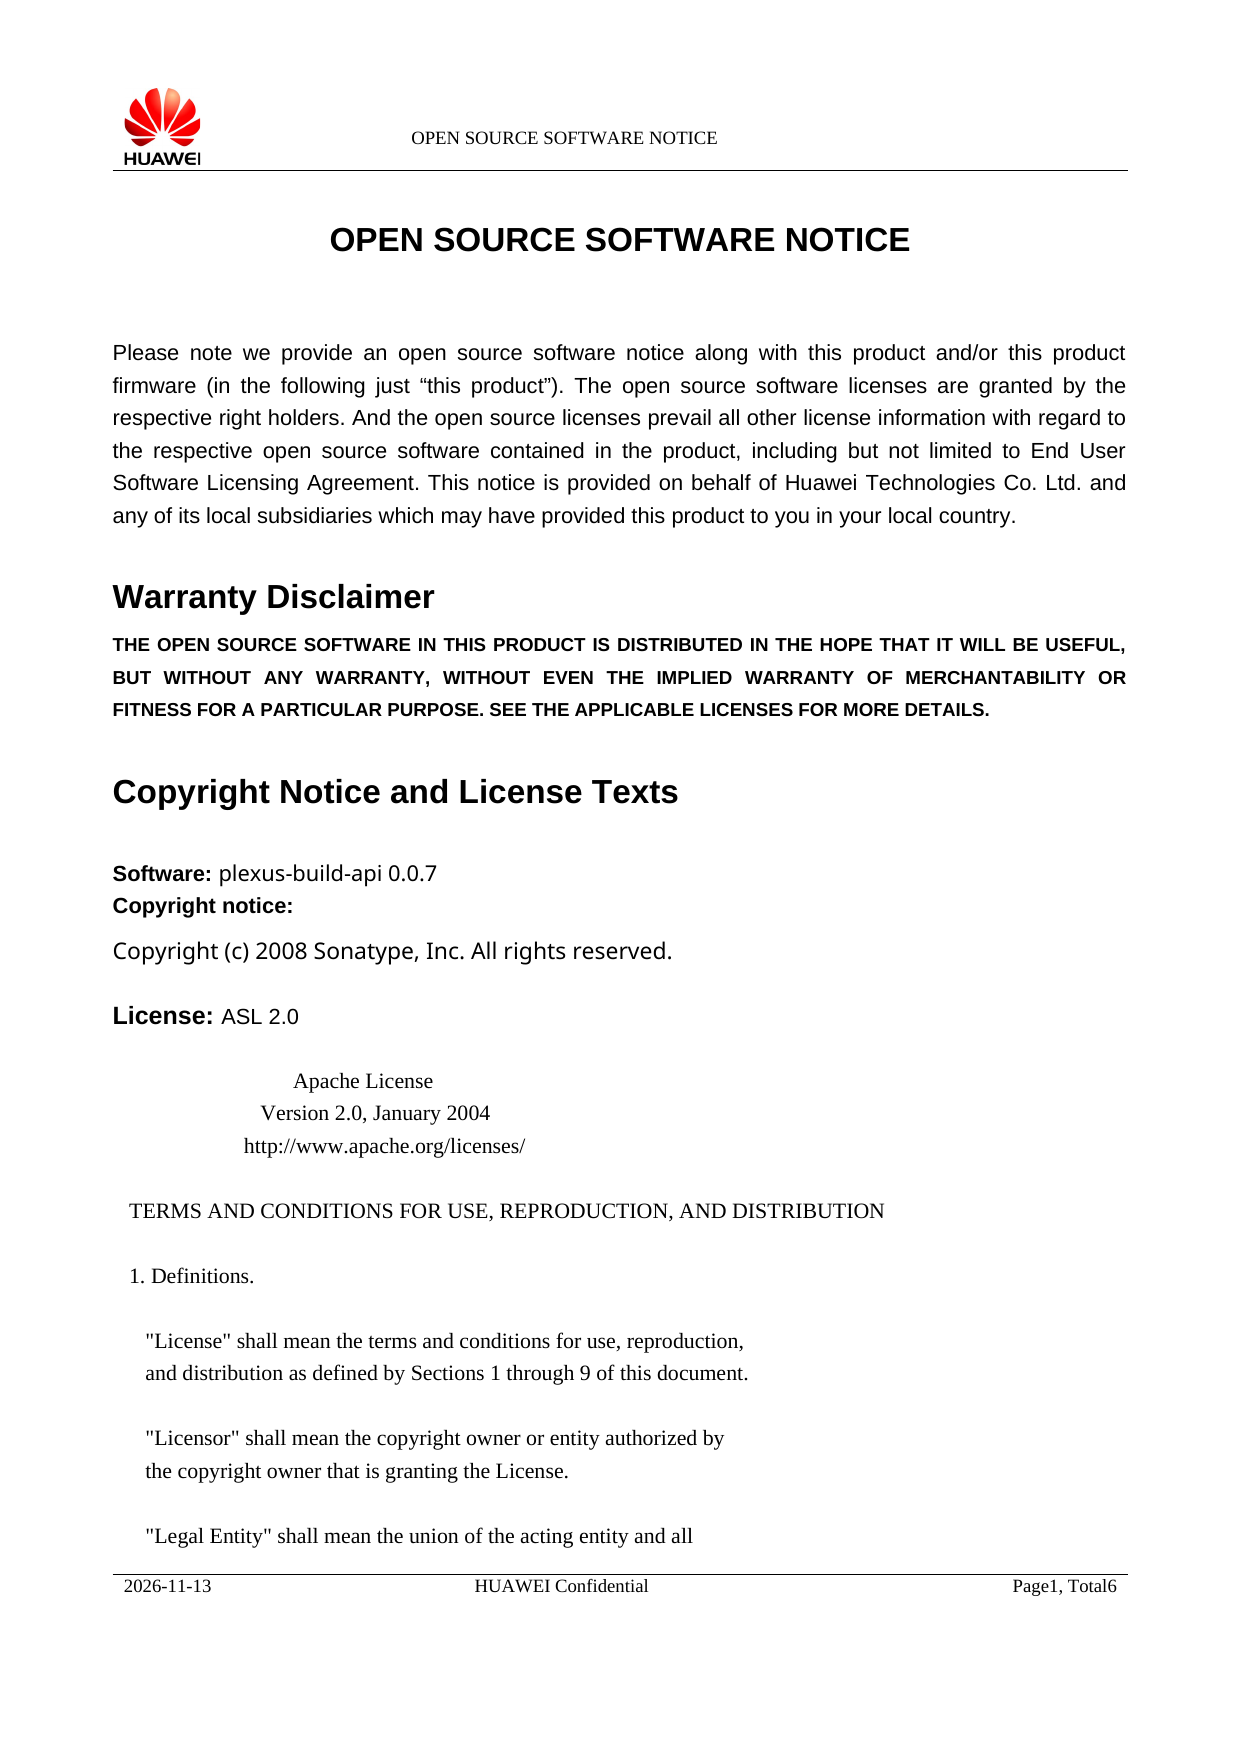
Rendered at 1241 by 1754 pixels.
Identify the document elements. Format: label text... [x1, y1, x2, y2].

text OPEN SOURCE SOFTWARE NOTICE [112, 206, 1128, 271]
text Please note we provide an open source software notice along with this product and/or this product firmware (in the following just “this product”). The open source software licenses are granted by the respective right holders. And the open source licenses prevail all other license information with regard to the respective open source software contained in the product, including but not limited to End User Software Licensing Agreement. This notice is provided on behalf of Huawei Technologies Co. Ltd. and any of its local subsidiaries which may have provided this product to you in your local country. [112, 336, 1128, 531]
picture [124, 88, 201, 165]
text Copyright Notice and License Texts [112, 759, 1128, 824]
text Warranty Disclaimer [112, 564, 1128, 629]
title Software: plexus-build-api 0.0.7 [112, 856, 1128, 889]
text Copyright notice: [112, 889, 1128, 921]
text Copyright (c) 2008 Sonatype, Inc. All rights reserved. [112, 934, 1128, 999]
text The open source software in this product is distributed in the hope that it will be useful, but WITHOUT ANY WARRANTY, without even the implied warranty of MERCHANTABILITY or FITNESS FOR A PARTICULAR PURPOSE. See the applicable licenses for more details. [112, 629, 1128, 726]
text License: ASL 2.0 [112, 999, 1128, 1031]
